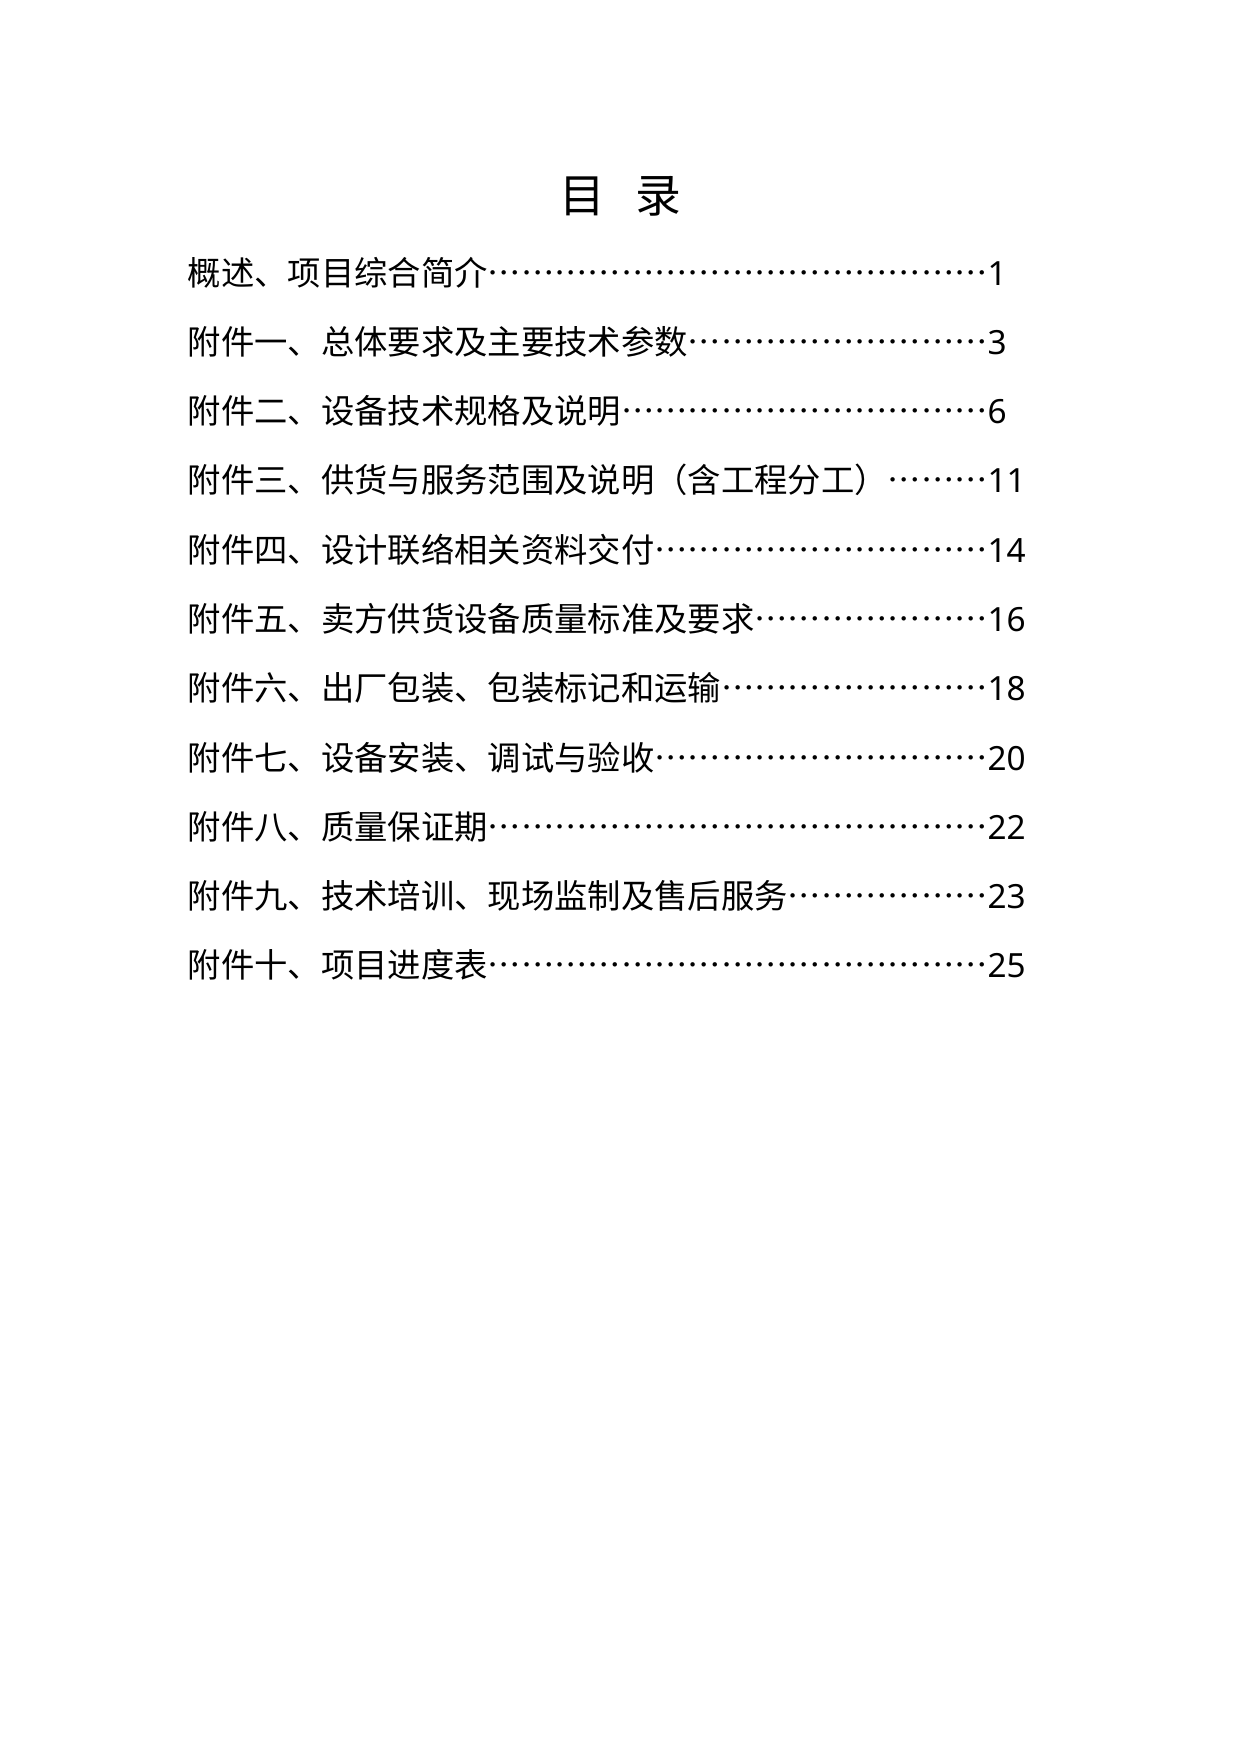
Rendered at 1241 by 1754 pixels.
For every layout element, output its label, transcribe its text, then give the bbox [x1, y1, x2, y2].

text 附件七、设备安装、调试与验收…………………………20 [187, 731, 1053, 780]
text 概述、项目综合简介………………………………………1 [187, 246, 1053, 295]
text 附件三、供货与服务范围及说明（含工程分工）………11 [187, 454, 1053, 503]
text 附件四、设计联络相关资料交付…………………………14 [187, 523, 1053, 572]
text 附件一、总体要求及主要技术参数………………………3 [187, 316, 1053, 364]
text 附件十、项目进度表………………………………………25 [187, 939, 1053, 988]
text 附件五、卖方供货设备质量标准及要求…………………16 [187, 593, 1053, 641]
text 附件六、出厂包装、包装标记和运输……………………18 [187, 662, 1053, 711]
text 目 录 [187, 159, 1053, 226]
text 附件二、设备技术规格及说明……………………………6 [187, 385, 1053, 433]
text 附件九、技术培训、现场监制及售后服务………………23 [187, 870, 1053, 918]
text 附件八、质量保证期………………………………………22 [187, 801, 1053, 849]
